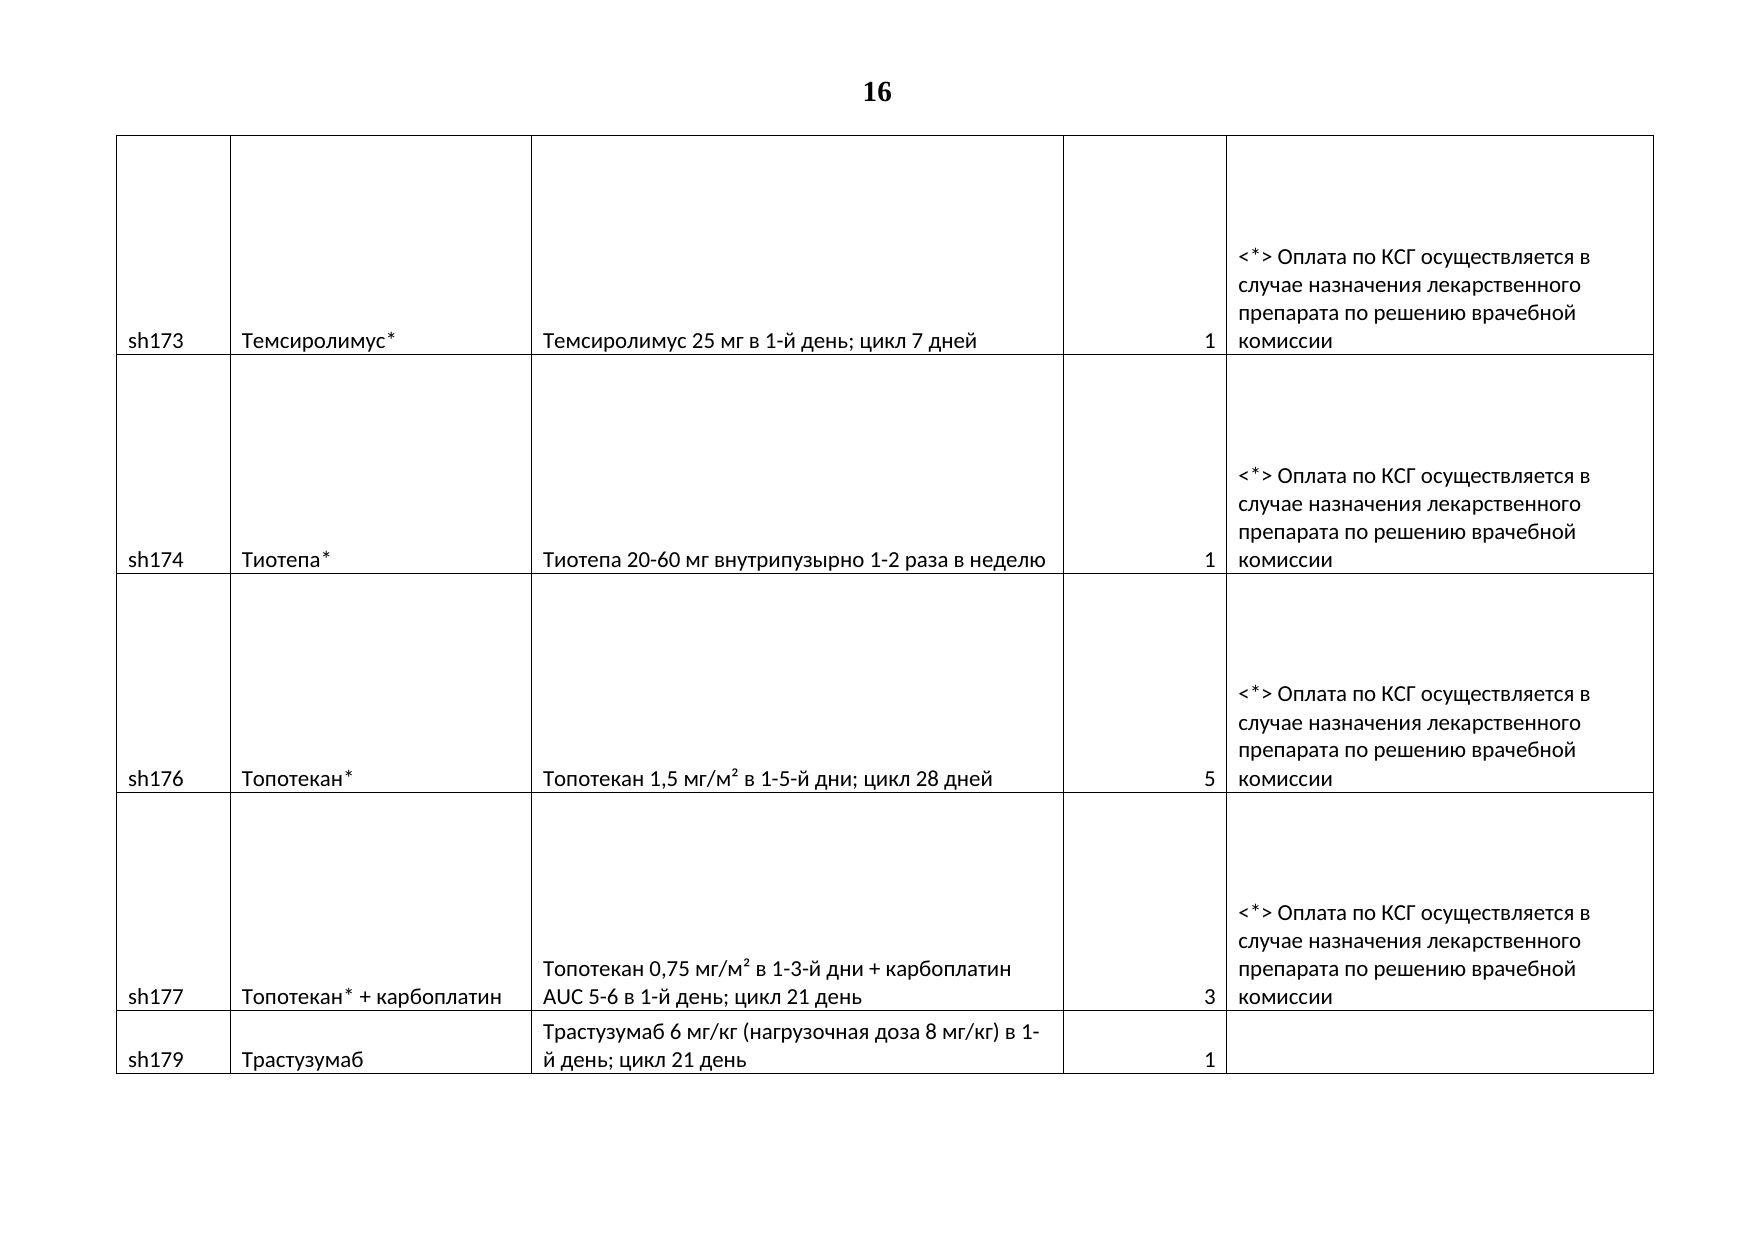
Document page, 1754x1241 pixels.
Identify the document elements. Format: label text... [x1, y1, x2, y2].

table_cell sh173 [117, 136, 230, 354]
table_cell Топотекан 0,75 мг/м² в 1-3-й дни + карбоплатин AUC 5-6 в 1-й день; цикл 21 день [532, 793, 1063, 1010]
table_cell <*> Оплата по КСГ осуществляется в случае назначения лекарственного препарата по решению врачебной комиссии [1227, 574, 1653, 792]
table_cell Тиотепа* [231, 355, 531, 573]
table_cell 5 [1064, 574, 1226, 792]
table_cell Топотекан* + карбоплатин [231, 793, 531, 1010]
table_cell <*> Оплата по КСГ осуществляется в случае назначения лекарственного препарата по решению врачебной комиссии [1227, 793, 1653, 1010]
table_cell [1227, 1011, 1653, 1073]
table_cell Топотекан 1,5 мг/м² в 1-5-й дни; цикл 28 дней [532, 574, 1063, 792]
table_cell <*> Оплата по КСГ осуществляется в случае назначения лекарственного препарата по решению врачебной комиссии [1227, 355, 1653, 573]
table_cell 3 [1064, 793, 1226, 1010]
table_cell Темсиролимус* [231, 136, 531, 354]
table_cell sh177 [117, 793, 230, 1010]
table_cell Топотекан* [231, 574, 531, 792]
table_cell Трастузумаб 6 мг/кг (нагрузочная доза 8 мг/кг) в 1-й день; цикл 21 день [532, 1011, 1063, 1073]
table_cell Темсиролимус 25 мг в 1-й день; цикл 7 дней [532, 136, 1063, 354]
table_cell 1 [1064, 355, 1226, 573]
table_cell sh176 [117, 574, 230, 792]
table_cell Трастузумаб [231, 1011, 531, 1073]
table_cell sh174 [117, 355, 230, 573]
table_cell Тиотепа 20-60 мг внутрипузырно 1-2 раза в неделю [532, 355, 1063, 573]
table_cell <*> Оплата по КСГ осуществляется в случае назначения лекарственного препарата по решению врачебной комиссии [1227, 136, 1653, 354]
table_cell 1 [1064, 136, 1226, 354]
table_cell sh179 [117, 1011, 230, 1073]
table_cell 1 [1064, 1011, 1226, 1073]
